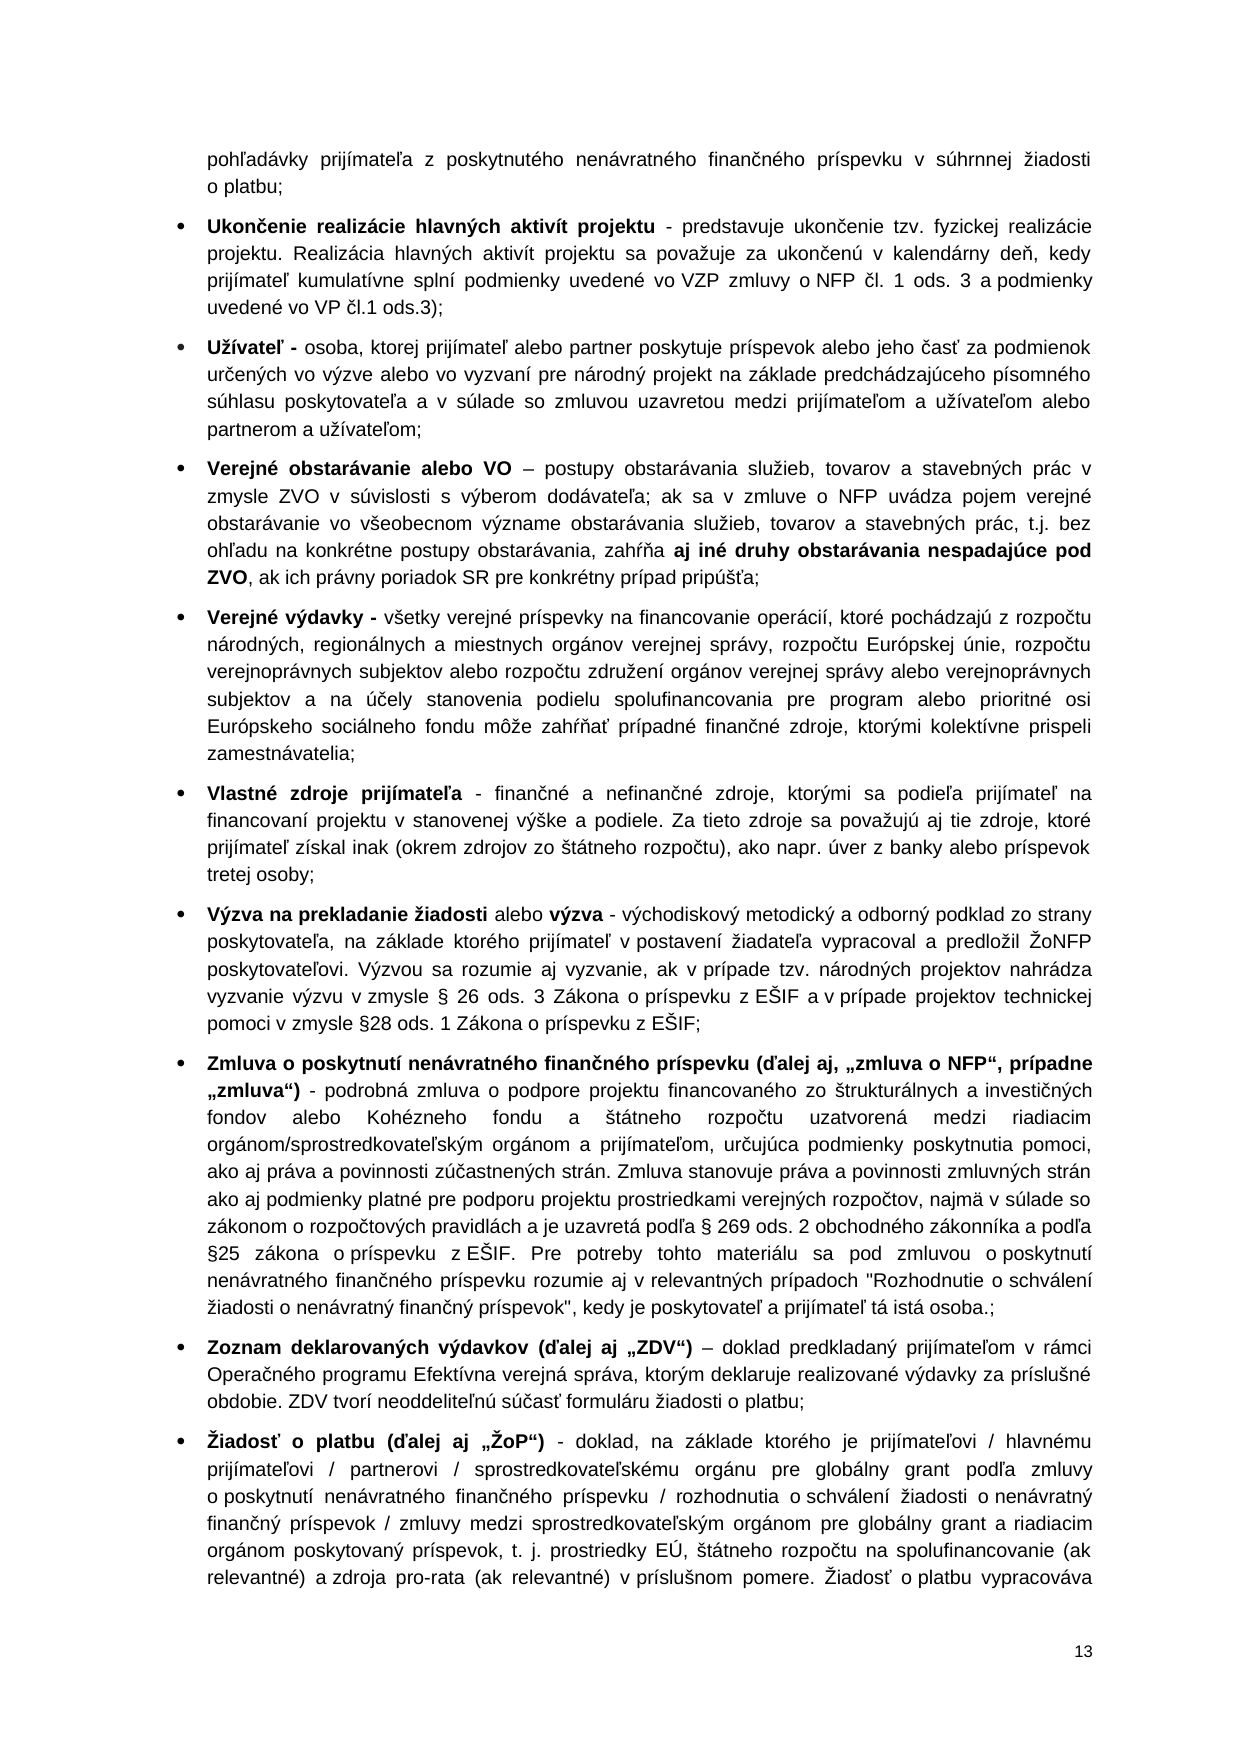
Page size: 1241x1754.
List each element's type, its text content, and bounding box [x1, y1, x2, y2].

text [177, 148, 1092, 198]
text Vlastné zdroje prijímateľa - finančné a nefinančné zdroje, ktorými sa podieľa prijímateľ na financovaní projektu v stanovenej výške a podiele. Za tieto zdroje sa považujú aj tie zdroje, ktoré prijímateľ získal inak (okrem zdrojov zo štátneho rozpočtu), ako napr. úver z banky alebo príspevok tretej osoby; [177, 782, 1092, 886]
text Užívateľ - osoba, ktorej prijímateľ alebo partner poskytuje príspevok alebo jeho časť za podmienok určených vo výzve alebo vo vyzvaní pre národný projekt na základe predchádzajúceho písomného súhlasu poskytovateľa a v súlade so zmluvou uzavretou medzi prijímateľom a užívateľom alebo partnerom a užívateľom; [177, 336, 1092, 440]
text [177, 1430, 1092, 1589]
text Zoznam deklarovaných výdavkov (ďalej aj „ZDV“) – doklad predkladaný prijímateľom v rámci Operačného programu Efektívna verejná správa, ktorým deklaruje realizované výdavky za príslušné obdobie. ZDV tvorí neoddeliteľnú súčasť formuláru žiadosti o platbu; [177, 1336, 1092, 1413]
text Verejné výdavky - všetky verejné príspevky na financovanie operácií, ktoré pochádzajú z rozpočtu národných, regionálnych a miestnych orgánov verejnej správy, rozpočtu Európskej únie, rozpočtu verejnoprávnych subjektov alebo rozpočtu združení orgánov verejnej správy alebo verejnoprávnych subjektov a na účely stanovenia podielu spolufinancovania pre program alebo prioritné osi Európskeho sociálneho fondu môže zahŕňať prípadné finančné zdroje, ktorými kolektívne prispeli zamestnávatelia; [177, 606, 1092, 764]
text Výzva na prekladanie žiadosti alebo výzva - východiskový metodický a odborný podklad zo strany poskytovateľa, na základe ktorého prijímateľ v postavení žiadateľa vypracoval a predložil ŽoNFP poskytovateľovi. Výzvou sa rozumie aj vyzvanie, ak v prípade tzv. národných projektov nahrádza vyzvanie výzvu v zmysle § 26 ods. 3 Zákona o príspevku z EŠIF a v prípade projektov technickej pomoci v zmysle §28 ods. 1 Zákona o príspevku z EŠIF; [177, 903, 1092, 1034]
text Zmluva o poskytnutí nenávratného finančného príspevku (ďalej aj, „zmluva o NFP“, prípadne „zmluva“) - podrobná zmluva o podpore projektu financovaného zo štrukturálnych a investičných fondov alebo Kohézneho fondu a štátneho rozpočtu uzatvorená medzi riadiacim orgánom/sprostredkovateľským orgánom a prijímateľom, určujúca podmienky poskytnutia pomoci, ako aj práva a povinnosti zúčastnených strán. Zmluva stanovuje práva a povinnosti zmluvných strán ako aj podmienky platné pre podporu projektu prostriedkami verejných rozpočtov, najmä v súlade so zákonom o rozpočtových pravidlách a je uzavretá podľa § 269 ods. 2 obchodného zákonníka a podľa §25 zákona o príspevku z EŠIF. Pre potreby tohto materiálu sa pod zmluvou o poskytnutí nenávratného finančného príspevku rozumie aj v relevantných prípadoch "Rozhodnutie o schválení žiadosti o nenávratný finančný príspevok", kedy je poskytovateľ a prijímateľ tá istá osoba.; [177, 1051, 1092, 1319]
text Ukončenie realizácie hlavných aktivít projektu - predstavuje ukončenie tzv. fyzickej realizácie projektu. Realizácia hlavných aktivít projektu sa považuje za ukončenú v kalendárny deň, kedy prijímateľ kumulatívne splní podmienky uvedené vo VZP zmluvy o NFP čl. 1 ods. 3 a podmienky uvedené vo VP čl.1 ods.3); [177, 214, 1092, 319]
text Verejné obstarávanie alebo VO – postupy obstarávania služieb, tovarov a stavebných prác v zmysle ZVO v súvislosti s výberom dodávateľa; ak sa v zmluve o NFP uvádza pojem verejné obstarávanie vo všeobecnom význame obstarávania služieb, tovarov a stavebných prác, t.j. bez ohľadu na konkrétne postupy obstarávania, zahŕňa aj iné druhy obstarávania nespadajúce pod ZVO, ak ich právny poriadok SR pre konkrétny prípad pripúšťa; [177, 457, 1092, 589]
